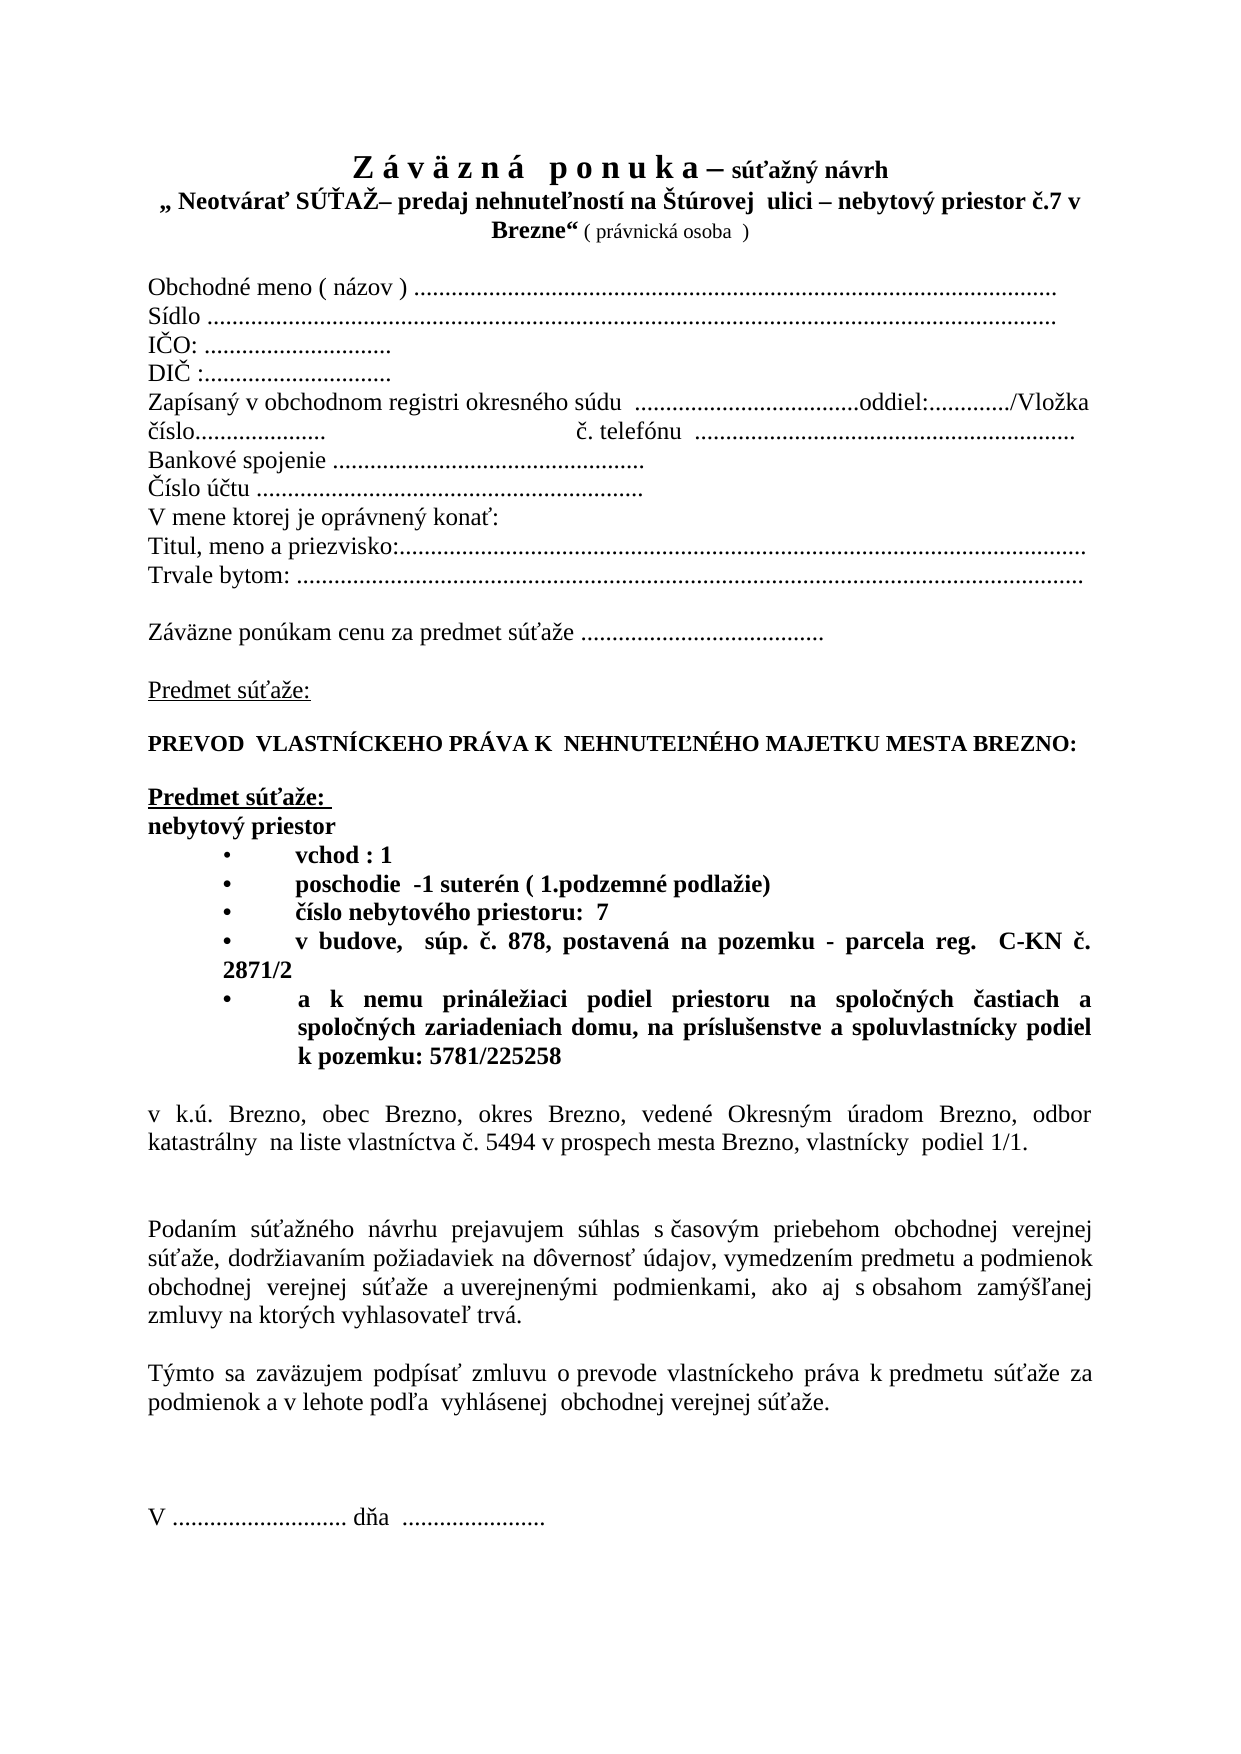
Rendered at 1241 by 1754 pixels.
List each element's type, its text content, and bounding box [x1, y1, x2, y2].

text Zapísaný v obchodnom registri okresného súdu ....................................oddiel:............./Vložka číslo..................... č. telefónu ............................................................. [148, 387, 1093, 445]
text nebytový priestor [148, 811, 1093, 840]
text Bankové spojenie .................................................. [148, 445, 1093, 473]
text IČO: .............................. [148, 330, 1093, 358]
text • číslo nebytového priestoru: 7 [223, 897, 1093, 926]
text „ Neotvárať SÚŤAŽ– predaj nehnuteľností na Štúrovej ulici – nebytový priestor č.7 v Brezne“ ( právnická osoba ) [148, 186, 1093, 243]
text Obchodné meno ( názov ) ....................................................................................................... [148, 272, 1093, 301]
text v k.ú. Brezno, obec Brezno, okres Brezno, vedené Okresným úradom Brezno, odbor katastrálny na liste vlastníctva č. 5494 v prospech mesta Brezno, vlastnícky podiel 1/1. [148, 1099, 1093, 1156]
text prevod vlastníckeho práva k NEhnuteľného majetku Mesta Brezno: [148, 730, 1093, 756]
text Týmto sa zaväzujem podpísať zmluvu o prevode vlastníckeho práva k predmetu súťaže za podmienok a v lehote podľa vyhlásenej obchodnej verejnej súťaže. [148, 1358, 1093, 1416]
text V mene ktorej je oprávnený konať: [148, 502, 1093, 531]
text Predmet súťaže: [148, 675, 1093, 703]
text Predmet súťaže: [148, 782, 1093, 811]
text Záväzne ponúkam cenu za predmet súťaže ....................................... [148, 617, 1093, 646]
text • a k nemu prináležiaci podiel priestoru na spoločných častiach a spoločných zariadeniach domu, na príslušenstve a spoluvlastnícky podiel k pozemku: 5781/225258 [223, 984, 1093, 1070]
text • vchod : 1 [223, 840, 1093, 869]
text • v budove, súp. č. 878, postavená na pozemku - parcela reg. C-KN č. 2871/2 [223, 926, 1093, 984]
text Podaním súťažného návrhu prejavujem súhlas s časovým priebehom obchodnej verejnej súťaže, dodržiavaním požiadaviek na dôvernosť údajov, vymedzením predmetu a podmienok obchodnej verejnej súťaže a uverejnenými podmienkami, ako aj s obsahom zamýšľanej zmluvy na ktorých vyhlasovateľ trvá. [148, 1214, 1093, 1329]
text Z á v ä z n á p o n u k a – súťažný návrh [148, 148, 1093, 186]
text Sídlo ........................................................................................................................................ [148, 301, 1093, 330]
text • poschodie -1 suterén ( 1.podzemné podlažie) [223, 869, 1093, 897]
text Titul, meno a priezvisko:.............................................................................................................. [148, 531, 1093, 560]
text V ............................ dňa ....................... [148, 1502, 1093, 1531]
text Trvale bytom: .............................................................................................................................. [148, 560, 1093, 588]
text Číslo účtu .............................................................. [148, 473, 1093, 502]
text DIČ :.............................. [148, 358, 1093, 387]
